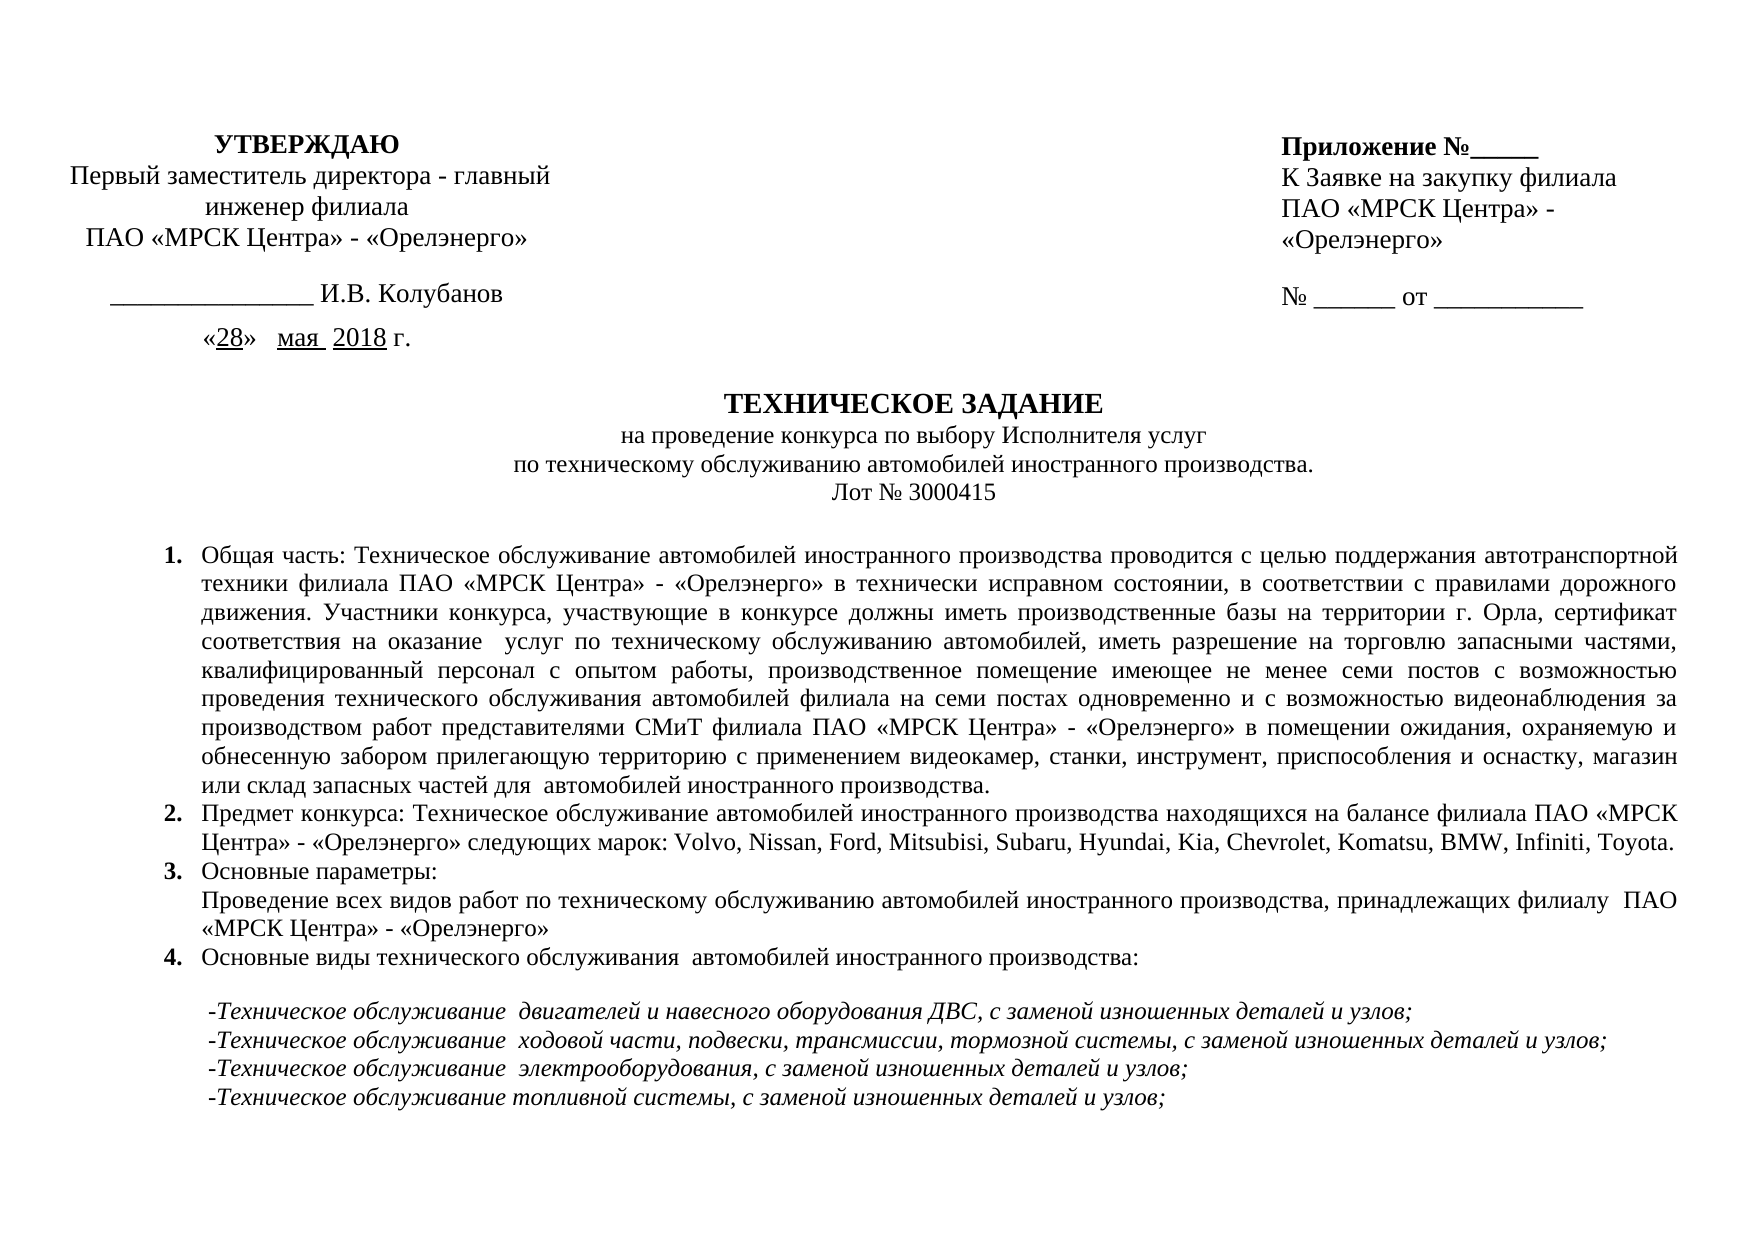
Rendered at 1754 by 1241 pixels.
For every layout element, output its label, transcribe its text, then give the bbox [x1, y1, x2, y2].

list Основные параметры: [164, 856, 1679, 885]
list Проведение всех видов работ по техническому обслуживанию автомобилей иностранного производства, принадлежащих филиалу ПАО «МРСК Центра» - «Орелэнерго» [201, 885, 1679, 942]
list Предмет конкурса: Техническое обслуживание автомобилей иностранного производства находящихся на балансе филиала ПАО «МРСК Центра» - «Орелэнерго» следующих марок: Volvo, Nissan, Ford, Mitsubisi, Subaru, Hyundai, Kia, Chevrolet, Komatsu, BMW, Infiniti, Toyota. [164, 798, 1679, 856]
text на проведение конкурса по выбору Исполнителя услуг [148, 420, 1679, 449]
list Основные виды технического обслуживания автомобилей иностранного производства: [164, 942, 1679, 971]
text -Техническое обслуживание двигателей и навесного оборудования ДВС, с заменой изношенных деталей и узлов; [112, 996, 1679, 1025]
text Лот № 3000415 [148, 477, 1679, 506]
text по техническому обслуживанию автомобилей иностранного производства. [148, 449, 1679, 477]
text -Техническое обслуживание топливной системы, с заменой изношенных деталей и узлов; [112, 1082, 1679, 1111]
text -Техническое обслуживание ходовой части, подвески, трансмиссии, тормозной системы, с заменой изношенных деталей и узлов; [208, 1025, 1679, 1053]
text -Техническое обслуживание электрооборудования, с заменой изношенных деталей и узлов; [112, 1053, 1679, 1082]
text ТЕХНИЧЕСКОЕ ЗАДАНИЕ [148, 386, 1679, 420]
list Общая часть: Техническое обслуживание автомобилей иностранного производства проводится с целью поддержания автотранспортной техники филиала ПАО «МРСК Центра» - «Орелэнерго» в технически исправном состоянии, в соответствии с правилами дорожного движения. Участники конкурса, участвующие в конкурсе должны иметь производственные базы на территории г. Орла, сертификат соответствия на оказание услуг по техническому обслуживанию автомобилей, иметь разрешение на торговлю запасными частями, квалифицированный персонал с опытом работы, производственное помещение имеющее не менее семи постов с возможностью проведения технического обслуживания автомобилей филиала на семи постах одновременно и с возможностью видеонаблюдения за производством работ представителями СМиТ филиала ПАО «МРСК Центра» - «Орелэнерго» в помещении ожидания, охраняемую и обнесенную забором прилегающую территорию с применением видеокамер, станки, инструмент, приспособления и оснастку, магазин или склад запасных частей для автомобилей иностранного производства. [164, 540, 1679, 798]
